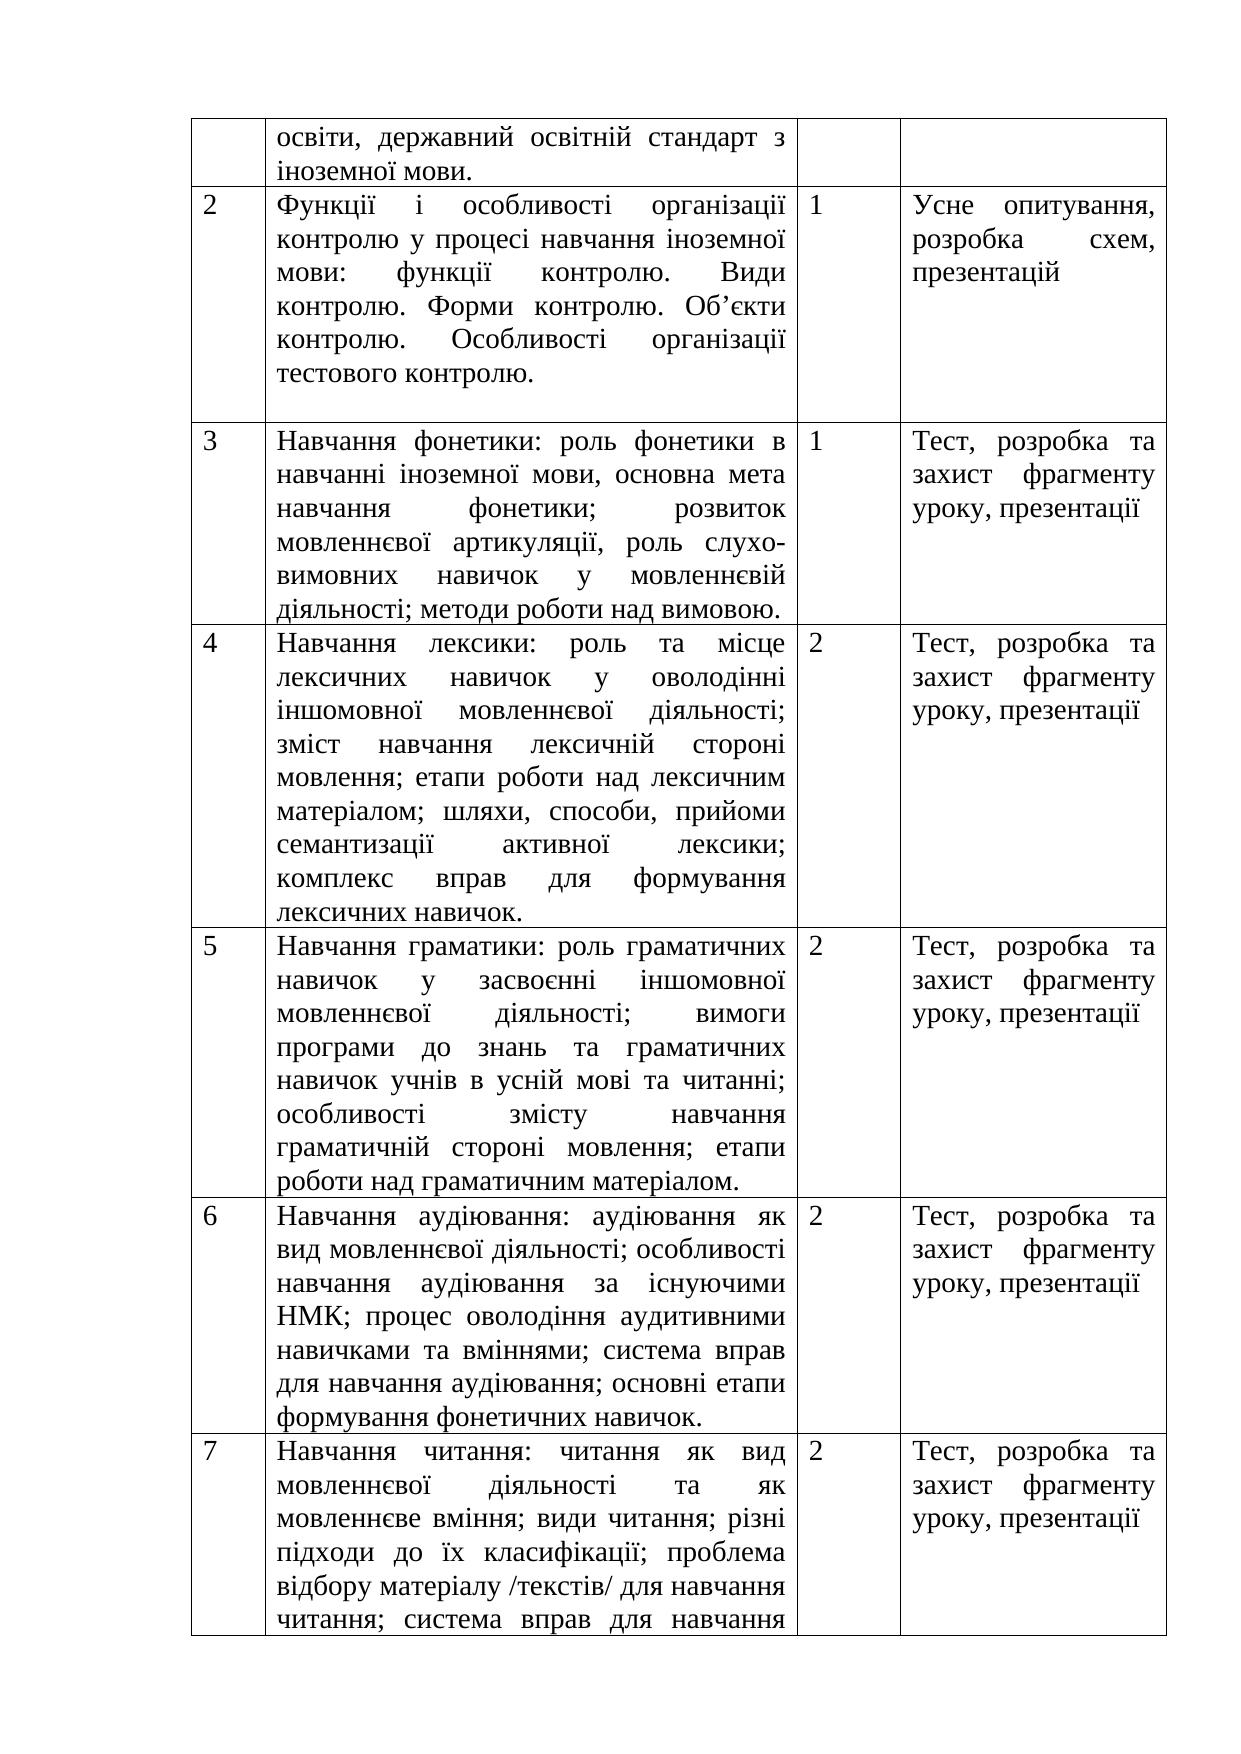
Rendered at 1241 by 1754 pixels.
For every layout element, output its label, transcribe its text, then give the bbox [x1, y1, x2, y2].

table_cell Навчання граматики: роль граматичних навичок у засвоєнні іншомовної мовленнєвої діяльності; вимоги програми до знань та граматичних навичок учнів в усній мові та читанні; особливості змісту навчання граматичній стороні мовлення; етапи роботи над граматичним матеріалом. [266, 928, 797, 1197]
table_cell Навчання фонетики: роль фонетики в навчанні іноземної мови, основна мета навчання фонетики; розвиток мовленнєвої артикуляції, роль слухо-вимовних навичок у мовленнєвій діяльності; методи роботи над вимовою. [266, 423, 797, 624]
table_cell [901, 119, 1166, 186]
table_cell Функції і особливості організації контролю у процесі навчання іноземної мови: функції контролю. Види контролю. Форми контролю. Об’єкти контролю. Особливості організації тестового контролю. [266, 187, 797, 422]
table_cell 5 [192, 928, 265, 1197]
table_cell 4 [192, 625, 265, 927]
table_cell 7 [192, 1434, 265, 1635]
table_cell 1 [798, 423, 900, 624]
table_cell 2 [798, 1198, 900, 1432]
table_cell 2 [798, 928, 900, 1197]
table_cell Усне опитування, розробка схем, презентацій [901, 187, 1166, 422]
table_cell Навчання лексики: роль та місце лексичних навичок у оволодінні іншомовної мовленнєвої діяльності; зміст навчання лексичній стороні мовлення; етапи роботи над лексичним матеріалом; шляхи, способи, прийоми семантизації активної лексики; комплекс вправ для формування лексичних навичок. [266, 625, 797, 927]
table_cell Тест, розробка та захист фрагменту уроку, презентації [901, 1198, 1166, 1432]
table_cell 2 [192, 187, 265, 422]
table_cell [901, 1434, 1166, 1635]
table_cell 2 [798, 625, 900, 927]
table_cell 3 [192, 423, 265, 624]
table_cell Навчання аудіювання: аудіювання як вид мовленнєвої діяльності; особливості навчання аудіювання за існуючими НМК; процес оволодіння аудитивними навичками та вміннями; система вправ для навчання аудіювання; основні етапи формування фонетичних навичок. [266, 1198, 797, 1432]
table_cell 1 [798, 119, 900, 186]
table_cell 1 [798, 187, 900, 422]
table_cell 1 [192, 119, 265, 186]
table_cell Тест, розробка та захист фрагменту уроку, презентації [901, 423, 1166, 624]
table_cell Тест, розробка та захист фрагменту уроку, презентації [901, 625, 1166, 927]
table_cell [266, 119, 797, 186]
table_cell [266, 1434, 797, 1635]
table_cell 2 [798, 1434, 900, 1635]
table_cell Тест, розробка та захист фрагменту уроку, презентації [901, 928, 1166, 1197]
table_cell 6 [192, 1198, 265, 1432]
